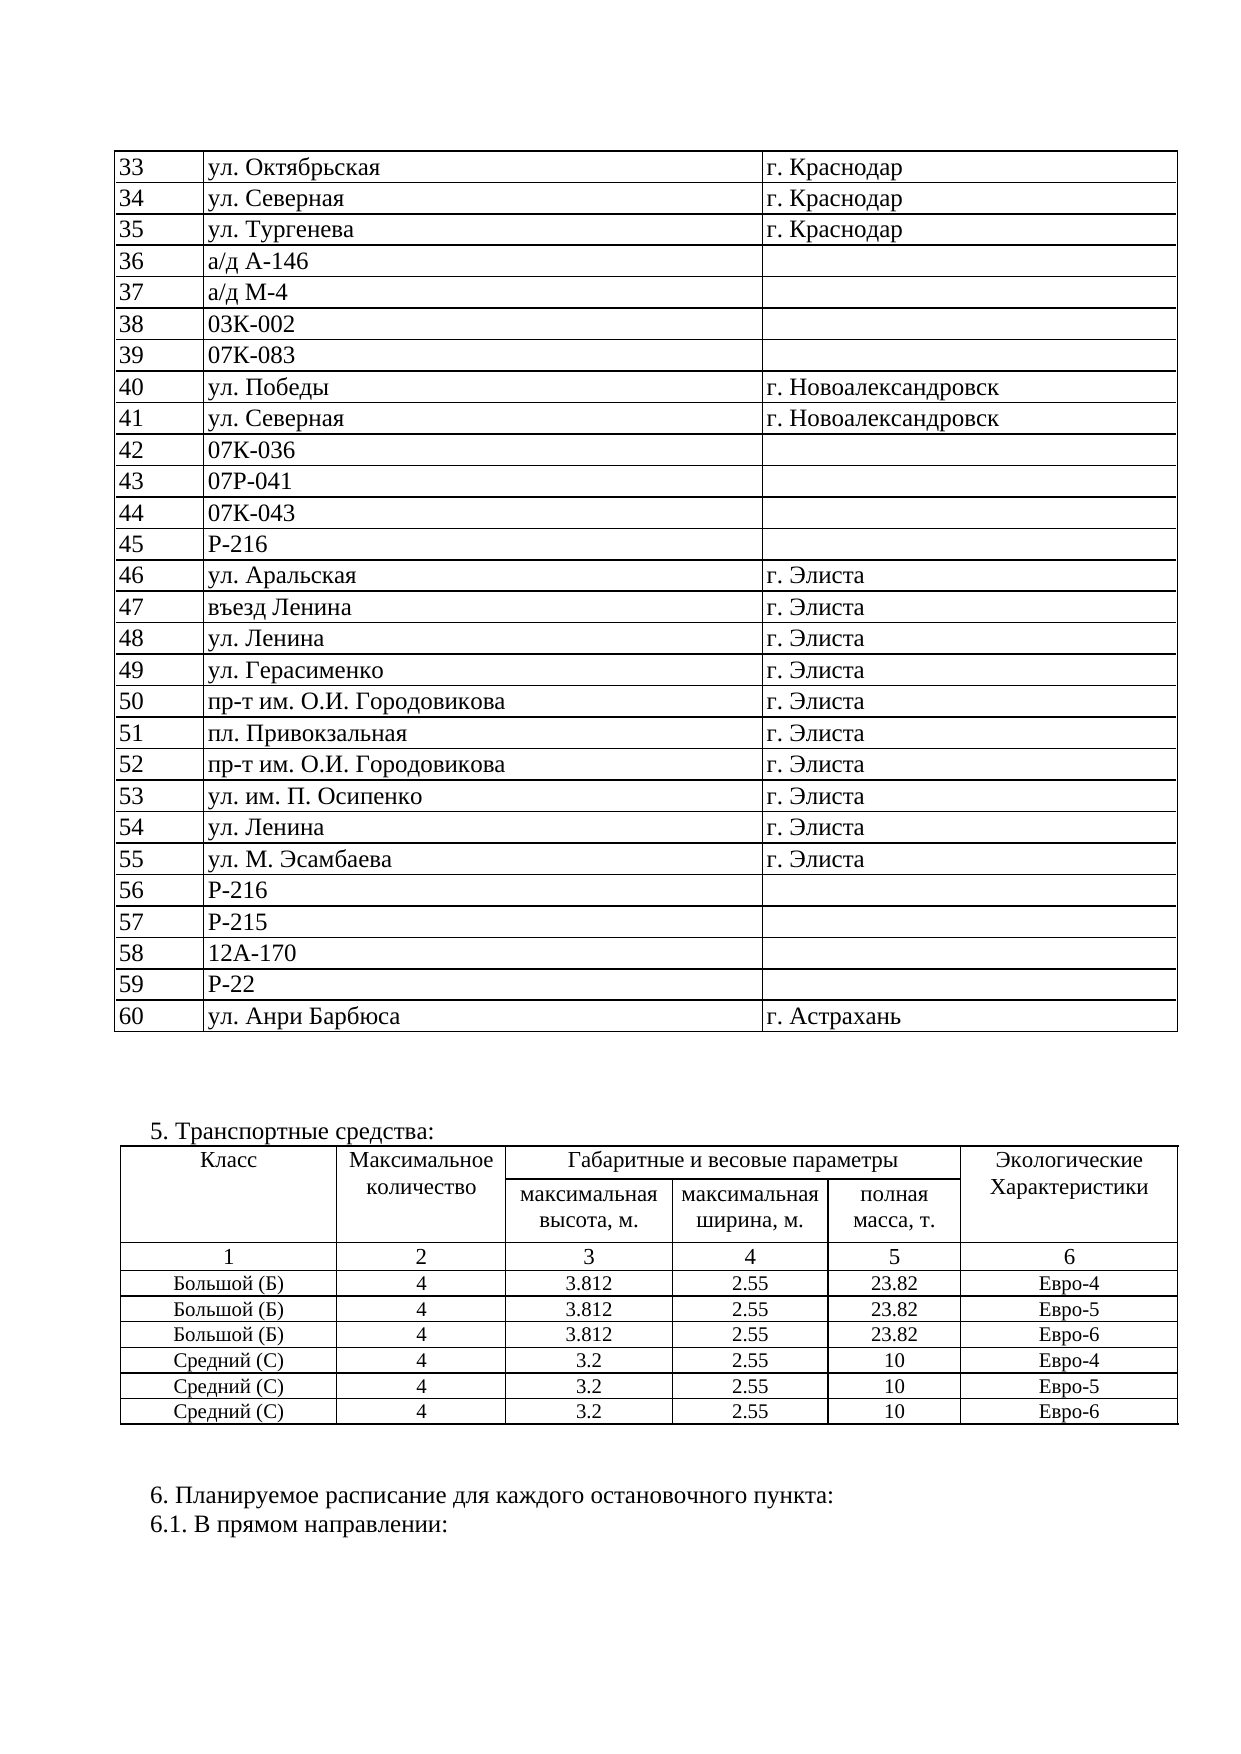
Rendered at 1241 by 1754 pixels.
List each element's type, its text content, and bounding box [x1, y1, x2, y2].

table_cell Средний (С) [121, 1399, 336, 1423]
table_cell ул. Октябрьская [204, 152, 762, 181]
table_cell 07К-083 [204, 340, 762, 370]
table_cell 4 [337, 1399, 505, 1423]
table_cell г. Астрахань [763, 999, 1177, 1031]
table_cell ул. Тургенева [204, 215, 762, 244]
text 5. Транспортные средства: [150, 1116, 1090, 1145]
table_cell 4 [337, 1322, 505, 1346]
table_cell 3.812 [506, 1322, 672, 1346]
table_cell 52 [115, 749, 203, 779]
table_cell ул. Анри Барбюса [204, 1001, 762, 1031]
table_cell Евро-4 [961, 1348, 1177, 1372]
table_cell 2.55 [673, 1399, 827, 1423]
table_cell 60 [115, 1000, 203, 1031]
table_cell 59 [115, 969, 203, 999]
table_cell ул. Ленина [204, 623, 762, 653]
table_cell Евро-5 [961, 1374, 1177, 1398]
table_cell 54 [115, 812, 203, 842]
table_cell 3.812 [506, 1297, 672, 1321]
table_cell Р-216 [204, 529, 762, 559]
table_cell 56 [115, 875, 203, 905]
table_cell Евро-6 [961, 1322, 1177, 1346]
table_header Габаритные и весовые параметры [506, 1147, 960, 1178]
table_cell 07К-036 [204, 435, 762, 464]
table_cell 4 [337, 1374, 505, 1398]
table_cell 41 [115, 403, 203, 433]
table_cell [763, 465, 1177, 496]
table_cell а/д М-4 [204, 277, 762, 307]
table_cell а/д А-146 [204, 246, 762, 276]
table_cell г. Элиста [763, 590, 1177, 622]
table_cell г. Новоалександровск [763, 370, 1177, 402]
table_cell 45 [115, 529, 203, 559]
text 6. Планируемое расписание для каждого остановочного пункта: [150, 1480, 1090, 1509]
table_cell максимальная ширина, м. [673, 1180, 827, 1242]
table_cell Большой (Б) [121, 1322, 336, 1346]
table_cell ул. им. П. Осипенко [204, 781, 762, 811]
table_cell Евро-6 [961, 1399, 1177, 1423]
table_cell 36 [115, 245, 203, 276]
table_cell [763, 276, 1177, 307]
table_cell 46 [115, 560, 203, 590]
table_cell пл. Привокзальная [204, 718, 762, 748]
table_cell 5 [829, 1243, 960, 1269]
table_cell г. Краснодар [763, 213, 1177, 244]
table_cell 34 [115, 183, 203, 213]
table_cell 44 [115, 497, 203, 527]
table_cell 3.2 [506, 1374, 672, 1398]
table_cell г. Элиста [763, 748, 1177, 779]
table_cell 4 [673, 1243, 827, 1269]
table_cell пр-т им. О.И. Городовикова [204, 686, 762, 716]
table_cell г. Элиста [763, 811, 1177, 842]
table_cell 03К-002 [204, 309, 762, 339]
table_cell 37 [115, 277, 203, 307]
table_cell г. Элиста [763, 842, 1177, 873]
table_cell 2.55 [673, 1271, 827, 1295]
table_cell пр-т им. О.И. Городовикова [204, 749, 762, 779]
table_cell [763, 528, 1177, 559]
table_cell Евро-5 [961, 1297, 1177, 1321]
table_cell 07К-043 [204, 498, 762, 527]
table_cell 3 [506, 1243, 672, 1269]
table_cell г. Элиста [763, 685, 1177, 716]
table_cell 47 [115, 591, 203, 622]
table_cell [763, 244, 1177, 276]
table_cell 10 [829, 1399, 960, 1423]
table_cell [763, 496, 1177, 527]
table_cell 10 [829, 1348, 960, 1372]
text 6.1. В прямом направлении: [150, 1509, 1090, 1537]
table_cell Большой (Б) [121, 1297, 336, 1321]
table_cell 48 [115, 623, 203, 653]
table_cell Р-216 [204, 875, 762, 905]
table_cell 07Р-041 [204, 466, 762, 496]
table_cell 3.2 [506, 1348, 672, 1372]
table_cell ул. Ленина [204, 812, 762, 842]
table_cell ул. Северная [204, 183, 762, 213]
table_cell 2.55 [673, 1348, 827, 1372]
table_cell 51 [115, 717, 203, 748]
table_cell 50 [115, 686, 203, 716]
table_cell 49 [115, 654, 203, 685]
table_cell Большой (Б) [121, 1271, 336, 1295]
table_cell [763, 905, 1177, 936]
table_cell ул. М. Эсамбаева [204, 844, 762, 873]
table_cell 12А-170 [204, 938, 762, 968]
table_cell Средний (С) [121, 1374, 336, 1398]
table_cell [763, 968, 1177, 999]
table_cell ул. Аральская [204, 561, 762, 590]
table_cell г. Элиста [763, 559, 1177, 590]
table_cell максимальная высота, м. [506, 1180, 672, 1242]
table_cell г. Новоалександровск [763, 402, 1177, 433]
table_cell 38 [115, 308, 203, 339]
table_cell въезд Ленина [204, 592, 762, 622]
table_cell Средний (С) [121, 1348, 336, 1372]
table_cell 6 [961, 1243, 1177, 1269]
table_cell 40 [115, 371, 203, 402]
table_cell полная масса, т. [829, 1180, 960, 1242]
table_cell 1 [121, 1243, 336, 1269]
table_header Класс [121, 1147, 336, 1242]
table_cell 4 [337, 1297, 505, 1321]
table_cell 43 [115, 466, 203, 496]
table_cell 4 [337, 1271, 505, 1295]
table_cell г. Элиста [763, 716, 1177, 748]
table_cell 23.82 [829, 1322, 960, 1346]
table_cell 35 [115, 214, 203, 244]
table_cell г. Краснодар [763, 152, 1177, 181]
table_header Максимальное количество [337, 1147, 505, 1242]
table_cell ул. Северная [204, 403, 762, 433]
table_cell 33 [115, 152, 203, 181]
table_cell ул. Победы [204, 372, 762, 402]
table_cell Р-215 [204, 907, 762, 936]
table_cell 4 [337, 1348, 505, 1372]
table_cell г. Элиста [763, 653, 1177, 685]
table_cell г. Элиста [763, 779, 1177, 811]
table_cell 2.55 [673, 1297, 827, 1321]
table_cell 39 [115, 340, 203, 370]
table_cell 3.812 [506, 1271, 672, 1295]
table_cell г. Краснодар [763, 181, 1177, 213]
table_cell 57 [115, 906, 203, 936]
table_cell 23.82 [829, 1271, 960, 1295]
table_cell 42 [115, 434, 203, 464]
table_cell 2.55 [673, 1322, 827, 1346]
table_cell 2.55 [673, 1374, 827, 1398]
table_cell 10 [829, 1374, 960, 1398]
table_cell 23.82 [829, 1297, 960, 1321]
table_cell [763, 433, 1177, 464]
table_cell [763, 307, 1177, 339]
table_cell 58 [115, 938, 203, 968]
table_cell [763, 874, 1177, 905]
table_cell [763, 339, 1177, 370]
table_cell 53 [115, 780, 203, 811]
table_cell 3.2 [506, 1399, 672, 1423]
table_cell г. Элиста [763, 622, 1177, 653]
table_cell Евро-4 [961, 1271, 1177, 1295]
table_cell Р-22 [204, 970, 762, 999]
table_cell [763, 936, 1177, 968]
table_cell ул. Герасименко [204, 655, 762, 685]
table_cell 2 [337, 1243, 505, 1269]
table_header Экологические Характеристики [961, 1147, 1177, 1242]
table_cell 55 [115, 843, 203, 873]
